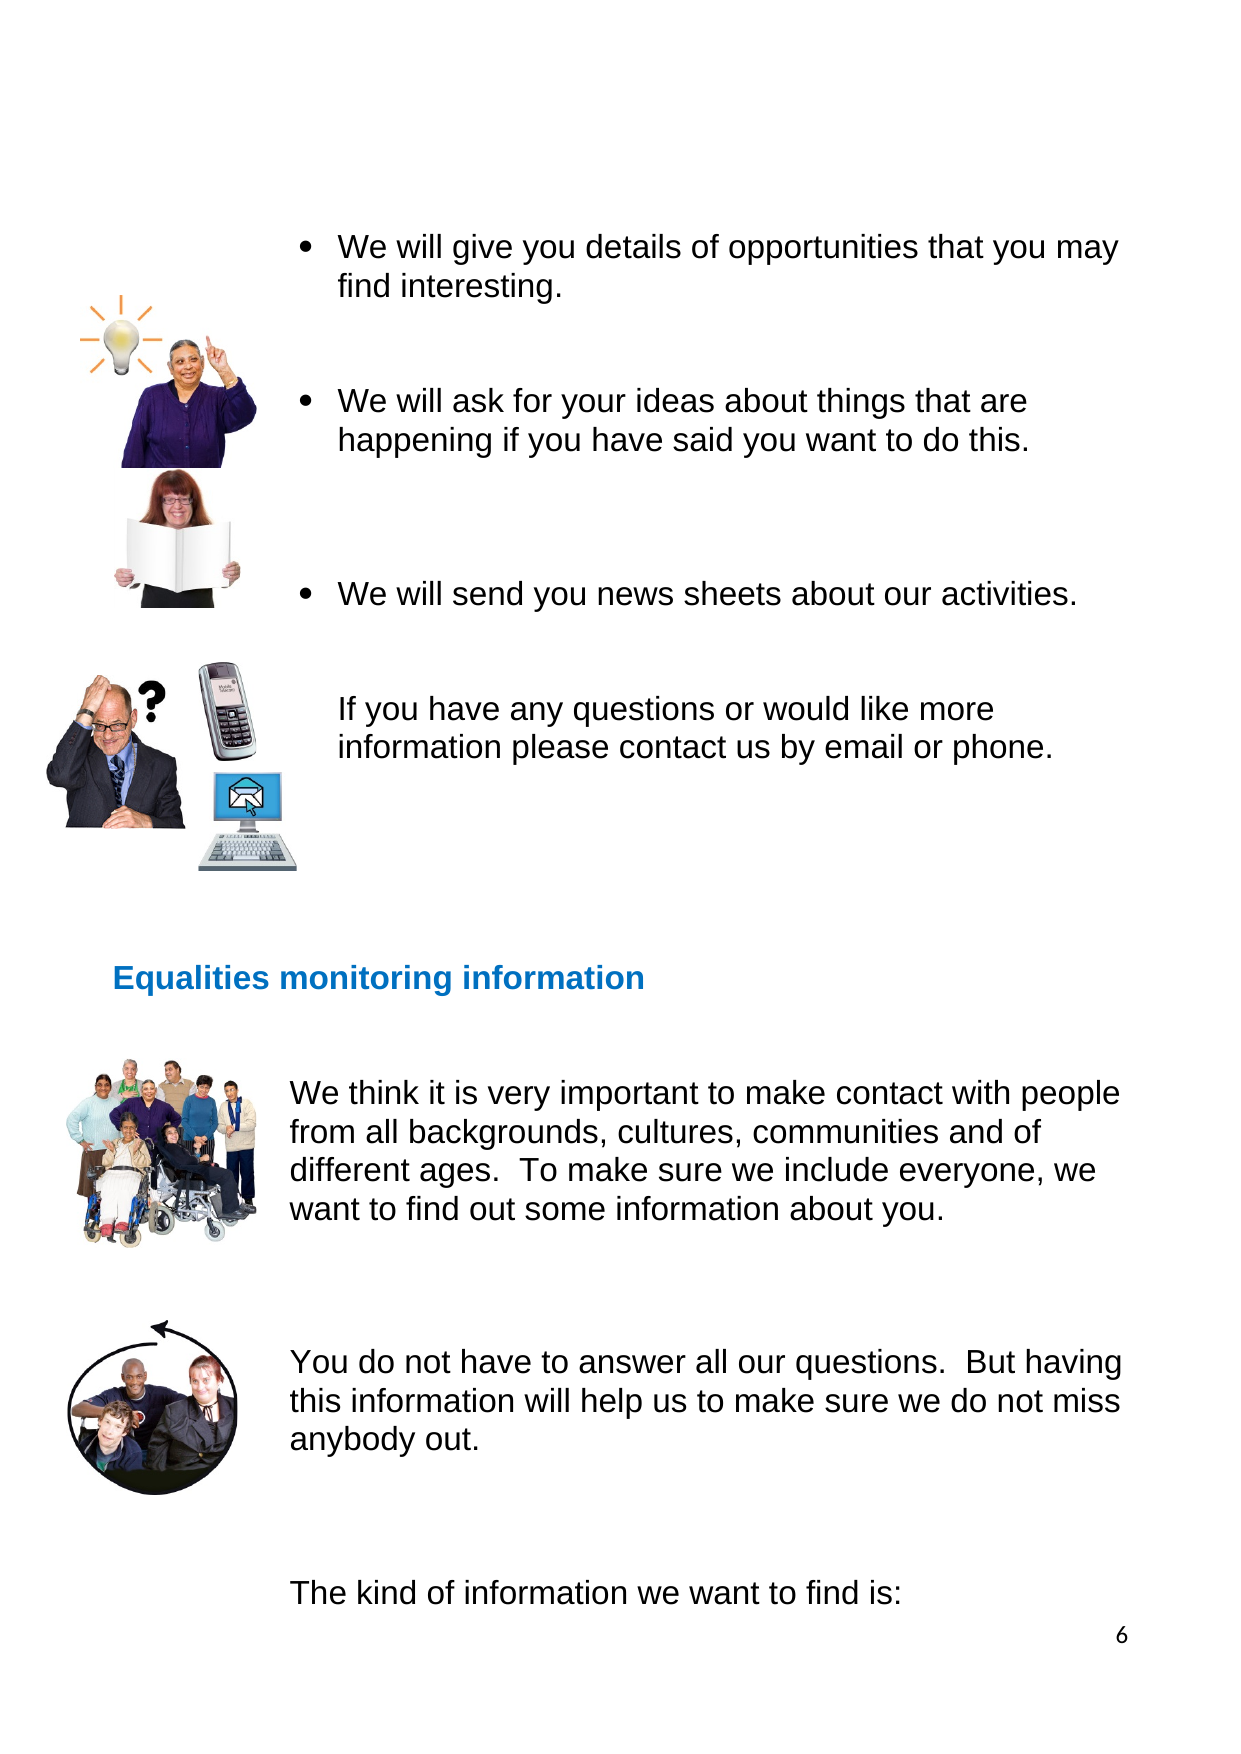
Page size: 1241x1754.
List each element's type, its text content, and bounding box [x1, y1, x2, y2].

text You do not have to answer all our questions. But having this information will help us to make sure we do not miss anybody out. [289, 1342, 1128, 1458]
picture [198, 772, 297, 871]
list We will ask for your ideas about things that are happening if you have said you want to do this. [300, 381, 1128, 458]
picture [66, 1058, 257, 1248]
text The kind of information we want to find is: [289, 1573, 1128, 1612]
list We will send you news sheets about our activities. [300, 574, 1128, 612]
picture [80, 295, 257, 608]
picture [46, 675, 189, 829]
text We think it is very important to make contact with people from all backgrounds, cultures, communities and of different ages. To make sure we include everyone, we want to find out some information about you. [289, 1073, 1128, 1227]
picture [198, 662, 257, 761]
list If you have any questions or would like more information please contact us by email or phone. [337, 689, 1128, 766]
picture [65, 1320, 238, 1495]
text Equalities monitoring information [112, 958, 1128, 997]
list We will give you details of opportunities that you may find interesting. [300, 227, 1128, 304]
